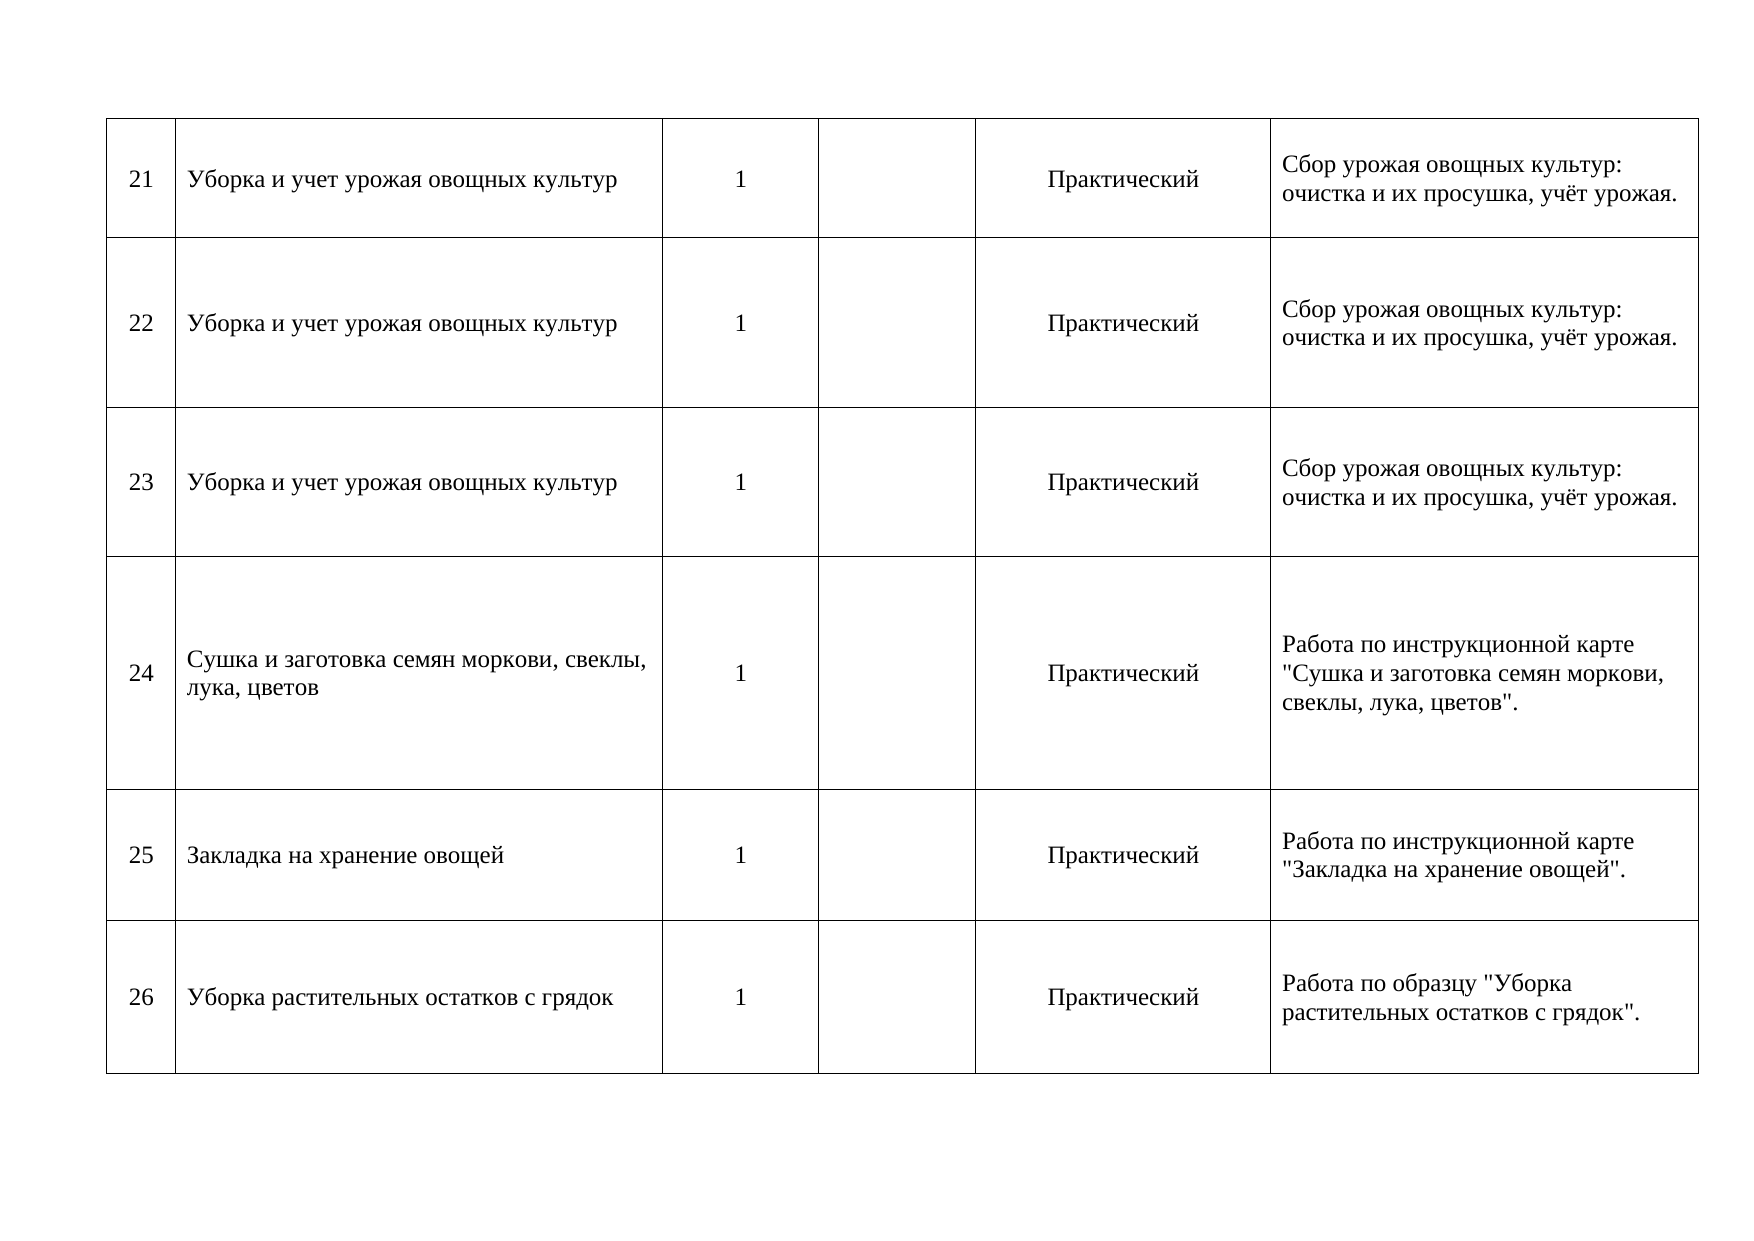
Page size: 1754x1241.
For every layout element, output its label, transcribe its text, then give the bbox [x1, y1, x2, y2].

table_cell 22 [107, 238, 175, 407]
table_cell Работа по инструкционной карте "Сушка и заготовка семян моркови, свеклы, лука, цветов". [1271, 557, 1698, 788]
table_cell [819, 790, 975, 920]
table_cell [819, 238, 975, 407]
table_cell Сбор урожая овощных культур: очистка и их просушка, учёт урожая. [1271, 408, 1698, 556]
table_cell 24 [107, 557, 175, 788]
table_cell 1 [663, 119, 818, 237]
table_cell Работа по инструкционной карте "Закладка на хранение овощей". [1271, 790, 1698, 920]
table_cell 1 [663, 557, 818, 788]
table_cell Практический [976, 790, 1270, 920]
table_cell Практический [976, 557, 1270, 788]
table_cell Закладка на хранение овощей [176, 790, 662, 920]
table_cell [176, 921, 662, 1073]
table_cell Практический [976, 921, 1270, 1073]
table_cell 26 [107, 921, 175, 1073]
table_cell 23 [107, 408, 175, 556]
table_cell Сушка и заготовка семян моркови, свеклы, лука, цветов [176, 557, 662, 788]
table_cell Практический [976, 238, 1270, 407]
table_cell 21 [107, 119, 175, 237]
table_cell Уборка и учет урожая овощных культур [176, 408, 662, 556]
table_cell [1271, 921, 1698, 1073]
table_cell [819, 119, 975, 237]
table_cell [1271, 119, 1698, 237]
table_cell [819, 408, 975, 556]
table_cell 25 [107, 790, 175, 920]
table_cell 1 [663, 408, 818, 556]
table_cell 1 [663, 790, 818, 920]
table_cell Практический [976, 408, 1270, 556]
table_cell Практический [976, 119, 1270, 237]
table_cell 1 [663, 921, 818, 1073]
table_cell [819, 921, 975, 1073]
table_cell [1271, 238, 1698, 407]
table_cell [819, 557, 975, 788]
table_cell Уборка и учет урожая овощных культур [176, 238, 662, 407]
table_cell 1 [663, 238, 818, 407]
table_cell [176, 119, 662, 237]
